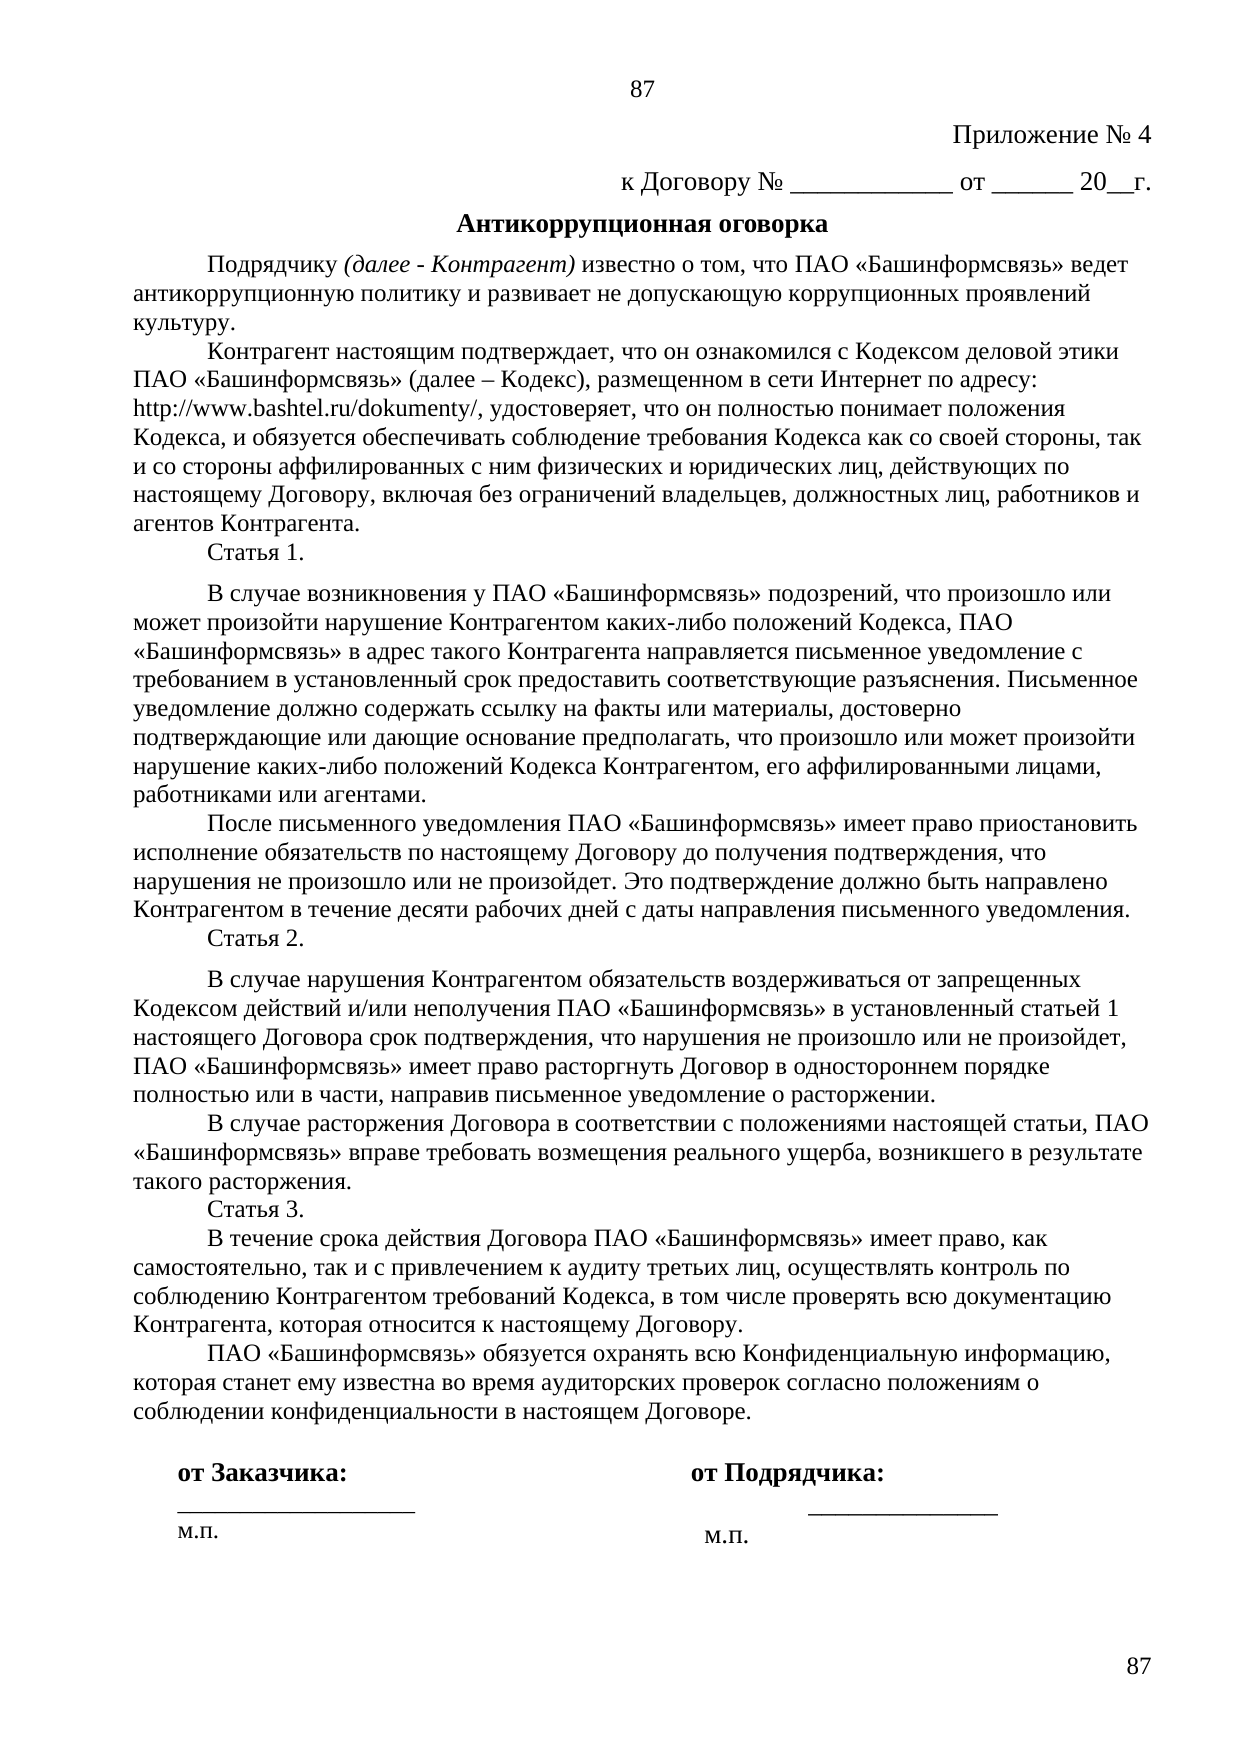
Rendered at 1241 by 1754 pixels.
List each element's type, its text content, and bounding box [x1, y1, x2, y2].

table_header от Подрядчика: [646, 1456, 1159, 1487]
text В случае расторжения Договора в соответствии с положениями настоящей статьи, ПАО «Башинформсвязь» вправе требовать возмещения реального ущерба, возникшего в результате такого расторжения. [133, 1108, 1152, 1194]
table_cell ___________________ м.п. [133, 1487, 646, 1580]
text Статья 3. [133, 1194, 1152, 1223]
subtitle Антикоррупционная оговорка [133, 207, 1152, 238]
text В течение срока действия Договора ПАО «Башинформсвязь» имеет право, как самостоятельно, так и с привлечением к аудиту третьих лиц, осуществлять контроль по соблюдению Контрагентом требований Кодекса, в том числе проверять всю документацию Контрагента, которая относится к настоящему Договору. [133, 1223, 1152, 1338]
text Статья 1. [133, 537, 1152, 566]
text В случае возникновения у ПАО «Башинформсвязь» подозрений, что произошло или может произойти нарушение Контрагентом каких-либо положений Кодекса, ПАО «Башинформсвязь» в адрес такого Контрагента направляется письменное уведомление с требованием в установленный срок предоставить соответствующие разъяснения. Письменное уведомление должно содержать ссылку на факты или материалы, достоверно подтверждающие или дающие основание предполагать, что произошло или может произойти нарушение каких-либо положений Кодекса Контрагентом, его аффилированными лицами, работниками или агентами. [133, 578, 1152, 808]
table_cell ______________ м.п. [646, 1487, 1159, 1580]
text к Договору № ____________ от ______ 20__г. [133, 165, 1152, 196]
text В случае нарушения Контрагентом обязательств воздерживаться от запрещенных Кодексом действий и/или неполучения ПАО «Башинформсвязь» в установленный статьей 1 настоящего Договора срок подтверждения, что нарушения не произошло или не произойдет, ПАО «Башинформсвязь» имеет право расторгнуть Договор в одностороннем порядке полностью или в части, направив письменное уведомление о расторжении. [133, 964, 1152, 1108]
title Приложение № 4 [133, 118, 1152, 149]
text ПАО «Башинформсвязь» обязуется охранять всю Конфиденциальную информацию, которая станет ему известна во время аудиторских проверок согласно положениям о соблюдении конфиденциальности в настоящем Договоре. [133, 1338, 1152, 1424]
text Контрагент настоящим подтверждает, что он ознакомился с Кодексом деловой этики ПАО «Башинформсвязь» (далее – Кодекс), размещенном в сети Интернет по адресу: http://www.bashtel.ru/dokumenty/, удостоверяет, что он полностью понимает положения Кодекса, и обязуется обеспечивать соблюдение требования Кодекса как со своей стороны, так и со стороны аффилированных с ним физических и юридических лиц, действующих по настоящему Договору, включая без ограничений владельцев, должностных лиц, работников и агентов Контрагента. [133, 336, 1152, 537]
table_header от Заказчика: [133, 1456, 646, 1487]
text Подрядчику (далее - Контрагент) известно о том, что ПАО «Башинформсвязь» ведет антикоррупционную политику и развивает не допускающую коррупционных проявлений культуру. [133, 249, 1152, 336]
text После письменного уведомления ПАО «Башинформсвязь» имеет право приостановить исполнение обязательств по настоящему Договору до получения подтверждения, что нарушения не произошло или не произойдет. Это подтверждение должно быть направлено Контрагентом в течение десяти рабочих дней с даты направления письменного уведомления. [133, 808, 1152, 923]
text Статья 2. [133, 923, 1152, 952]
